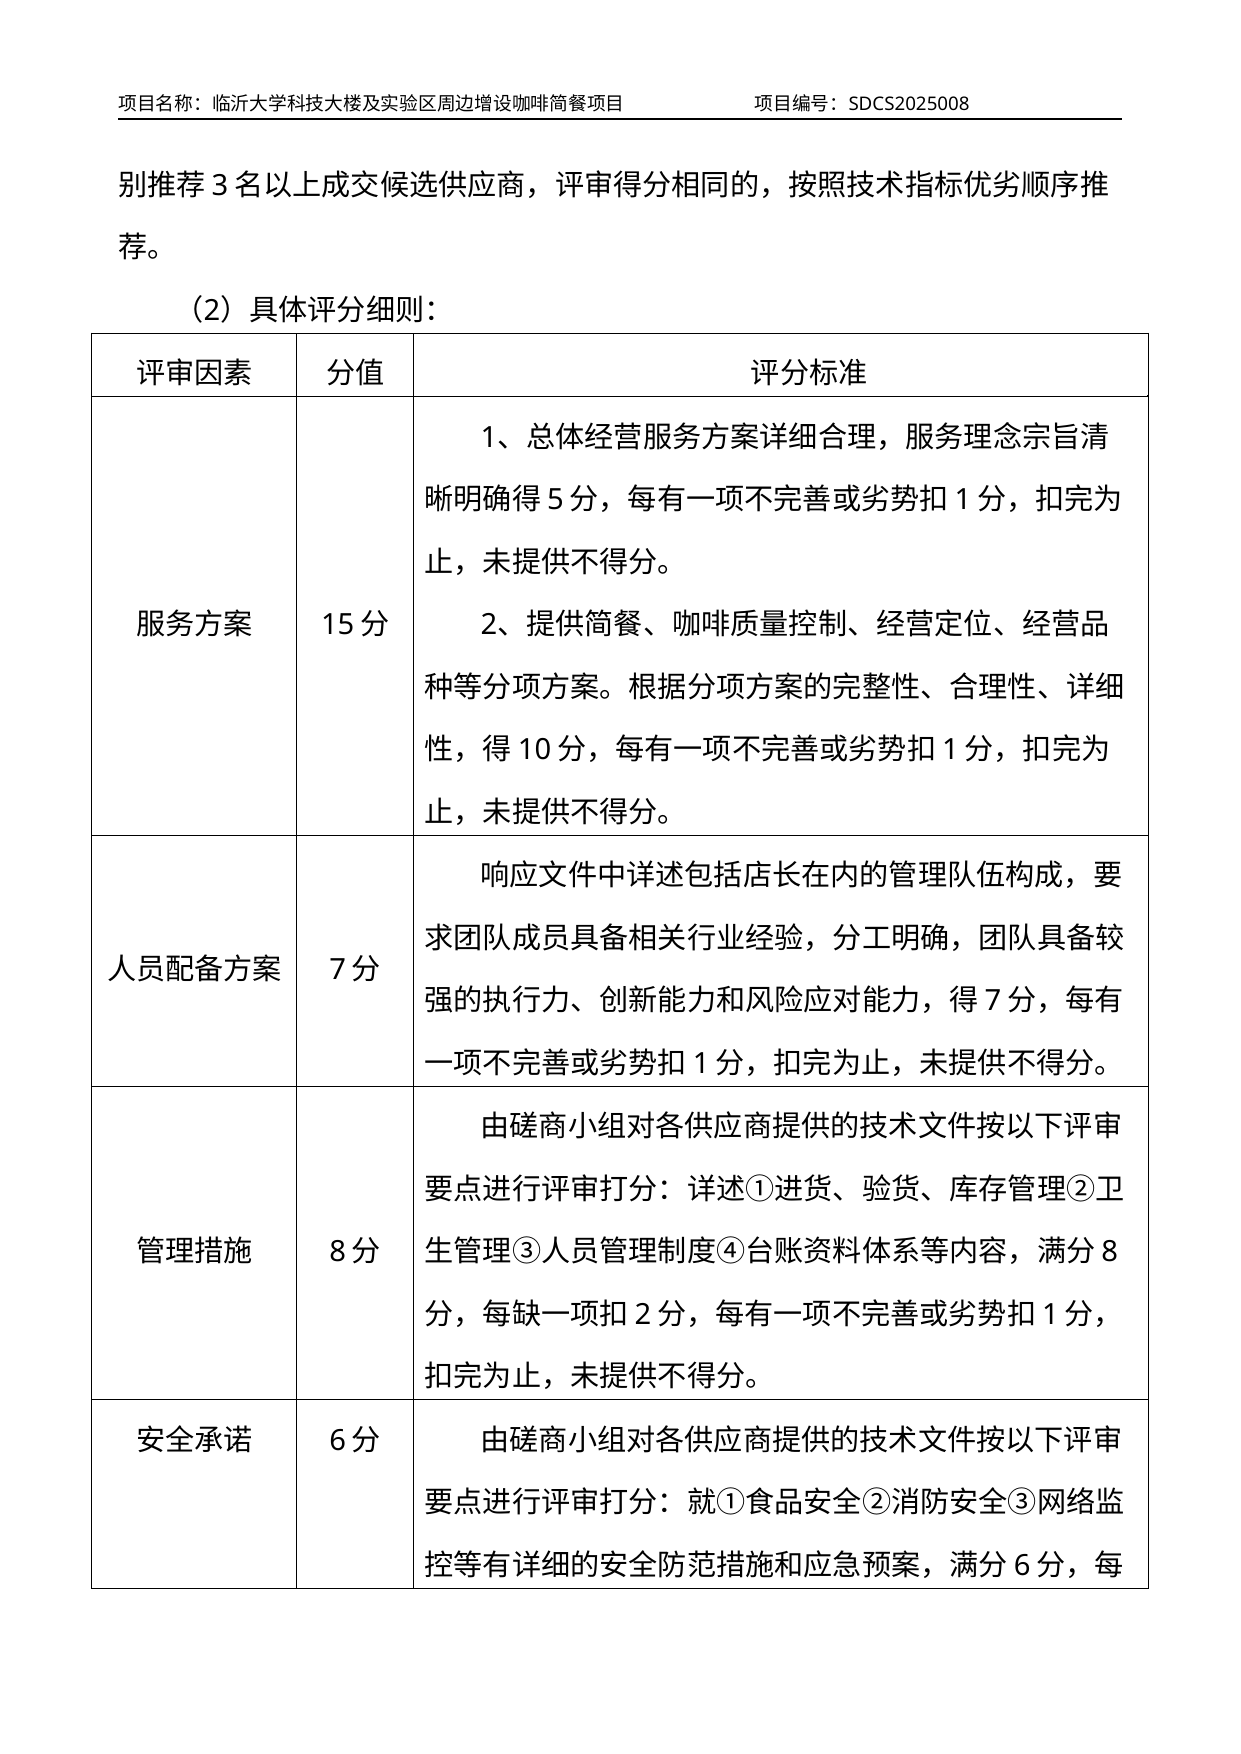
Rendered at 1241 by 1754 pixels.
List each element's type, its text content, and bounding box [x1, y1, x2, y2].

table_cell 安全承诺 [92, 1400, 296, 1588]
table_cell 1、总体经营服务方案详细合理，服务理念宗旨清晰明确得5分，每有一项不完善或劣势扣1分，扣完为止，未提供不得分。 2、提供简餐、咖啡质量控制、经营定位、经营品种等分项方案。根据分项方案的完整性、合理性、详细性，得10分，每有一项不完善或劣势扣1分，扣完为止，未提供不得分。 [414, 397, 1148, 834]
table_cell 8分 [297, 1087, 413, 1399]
table_cell 响应文件中详述包括店长在内的管理队伍构成，要求团队成员具备相关行业经验，分工明确，团队具备较强的执行力、创新能力和风险应对能力，得7分，每有一项不完善或劣势扣1分，扣完为止，未提供不得分。 [414, 836, 1148, 1086]
table_cell 6分 [297, 1400, 413, 1588]
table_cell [414, 1400, 1148, 1588]
table_header 评分标准 [414, 334, 1148, 396]
table_cell 15分 [297, 397, 413, 834]
table_cell 由磋商小组对各供应商提供的技术文件按以下评审要点进行评审打分：详述①进货、验货、库存管理②卫生管理③人员管理制度④台账资料体系等内容，满分8分，每缺一项扣2分，每有一项不完善或劣势扣1分，扣完为止，未提供不得分。 [414, 1087, 1148, 1399]
table_header 评审因素 [92, 334, 296, 396]
table_cell 7分 [297, 836, 413, 1086]
text （2）具体评分细则： [118, 270, 1122, 332]
table_cell 人员配备方案 [92, 836, 296, 1086]
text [118, 145, 1122, 270]
table_cell 管理措施 [92, 1087, 296, 1399]
table_cell 服务方案 [92, 397, 296, 834]
table_header 分值 [297, 334, 413, 396]
